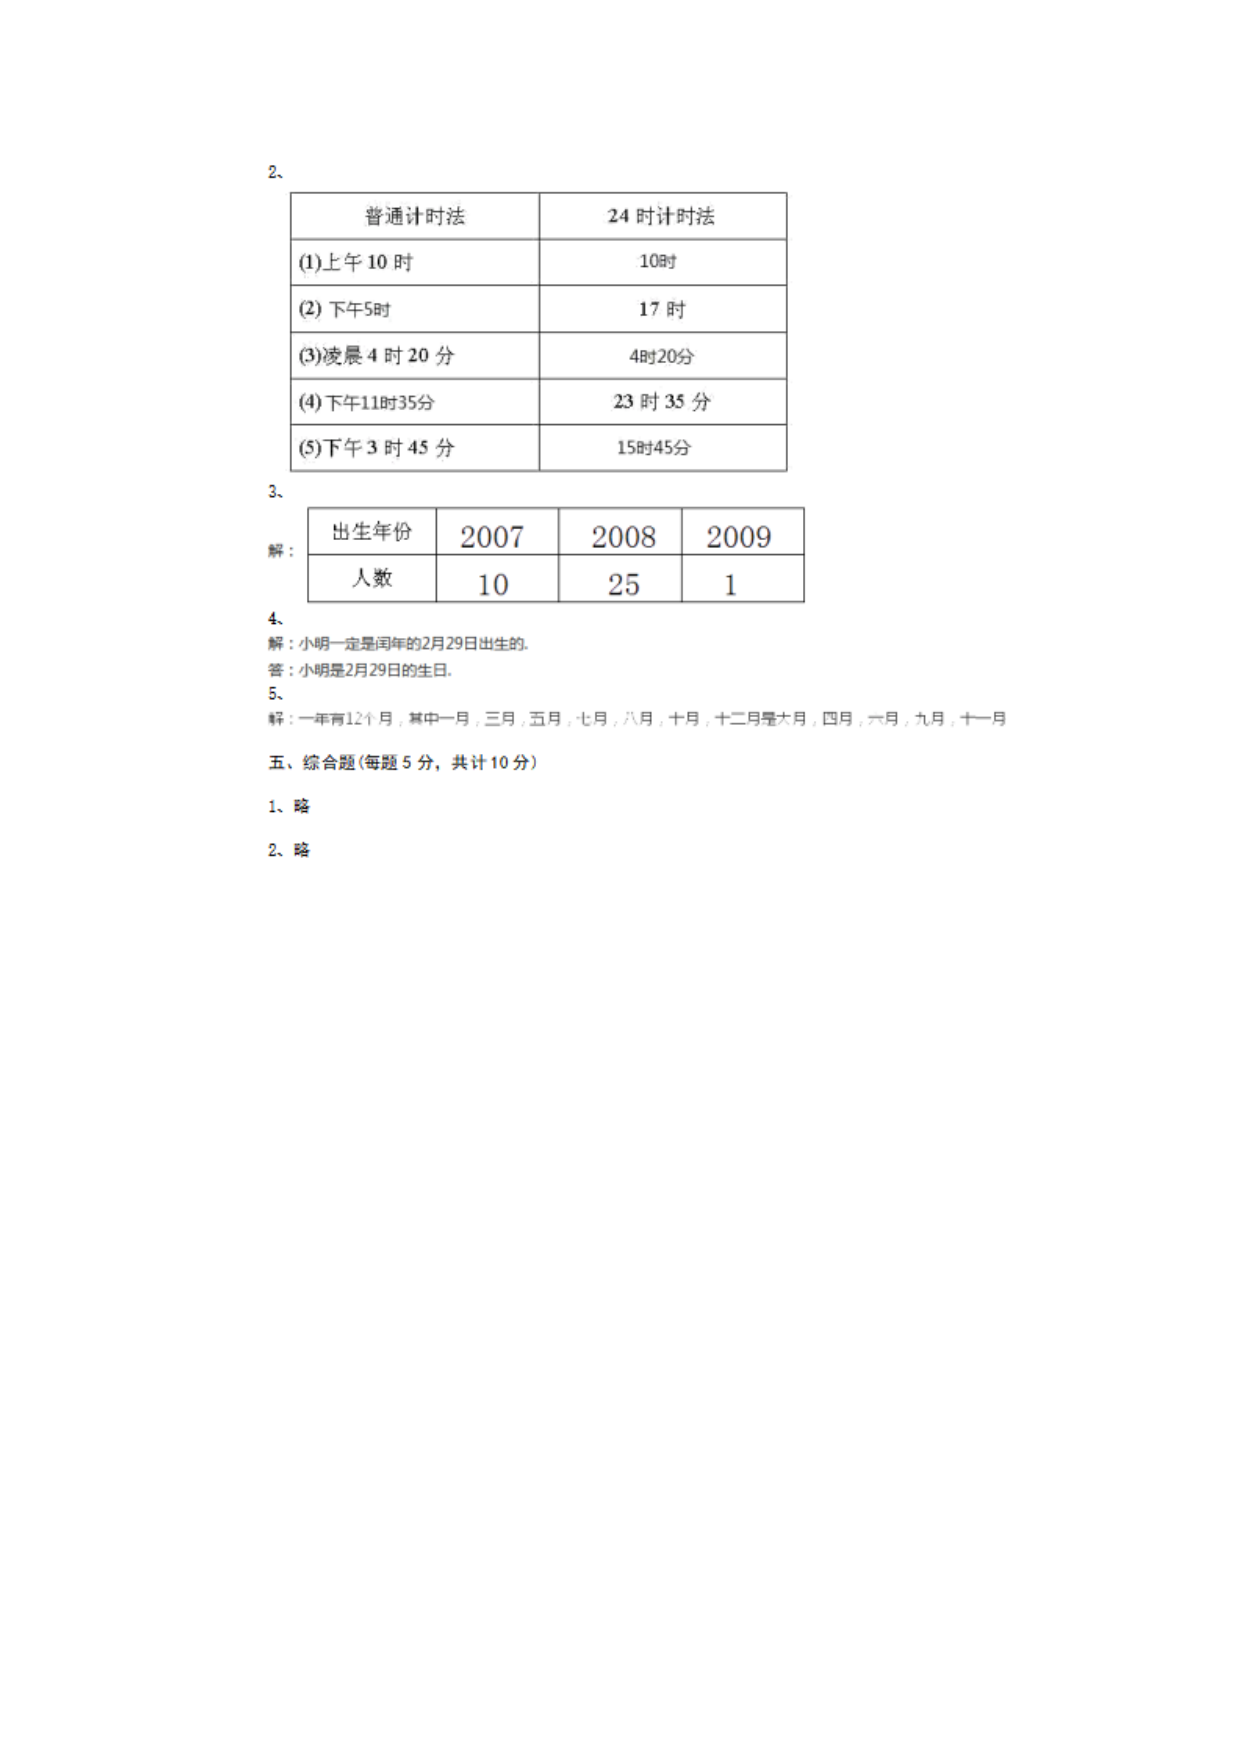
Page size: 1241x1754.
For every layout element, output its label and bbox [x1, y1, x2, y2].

picture [234, 162, 1007, 919]
